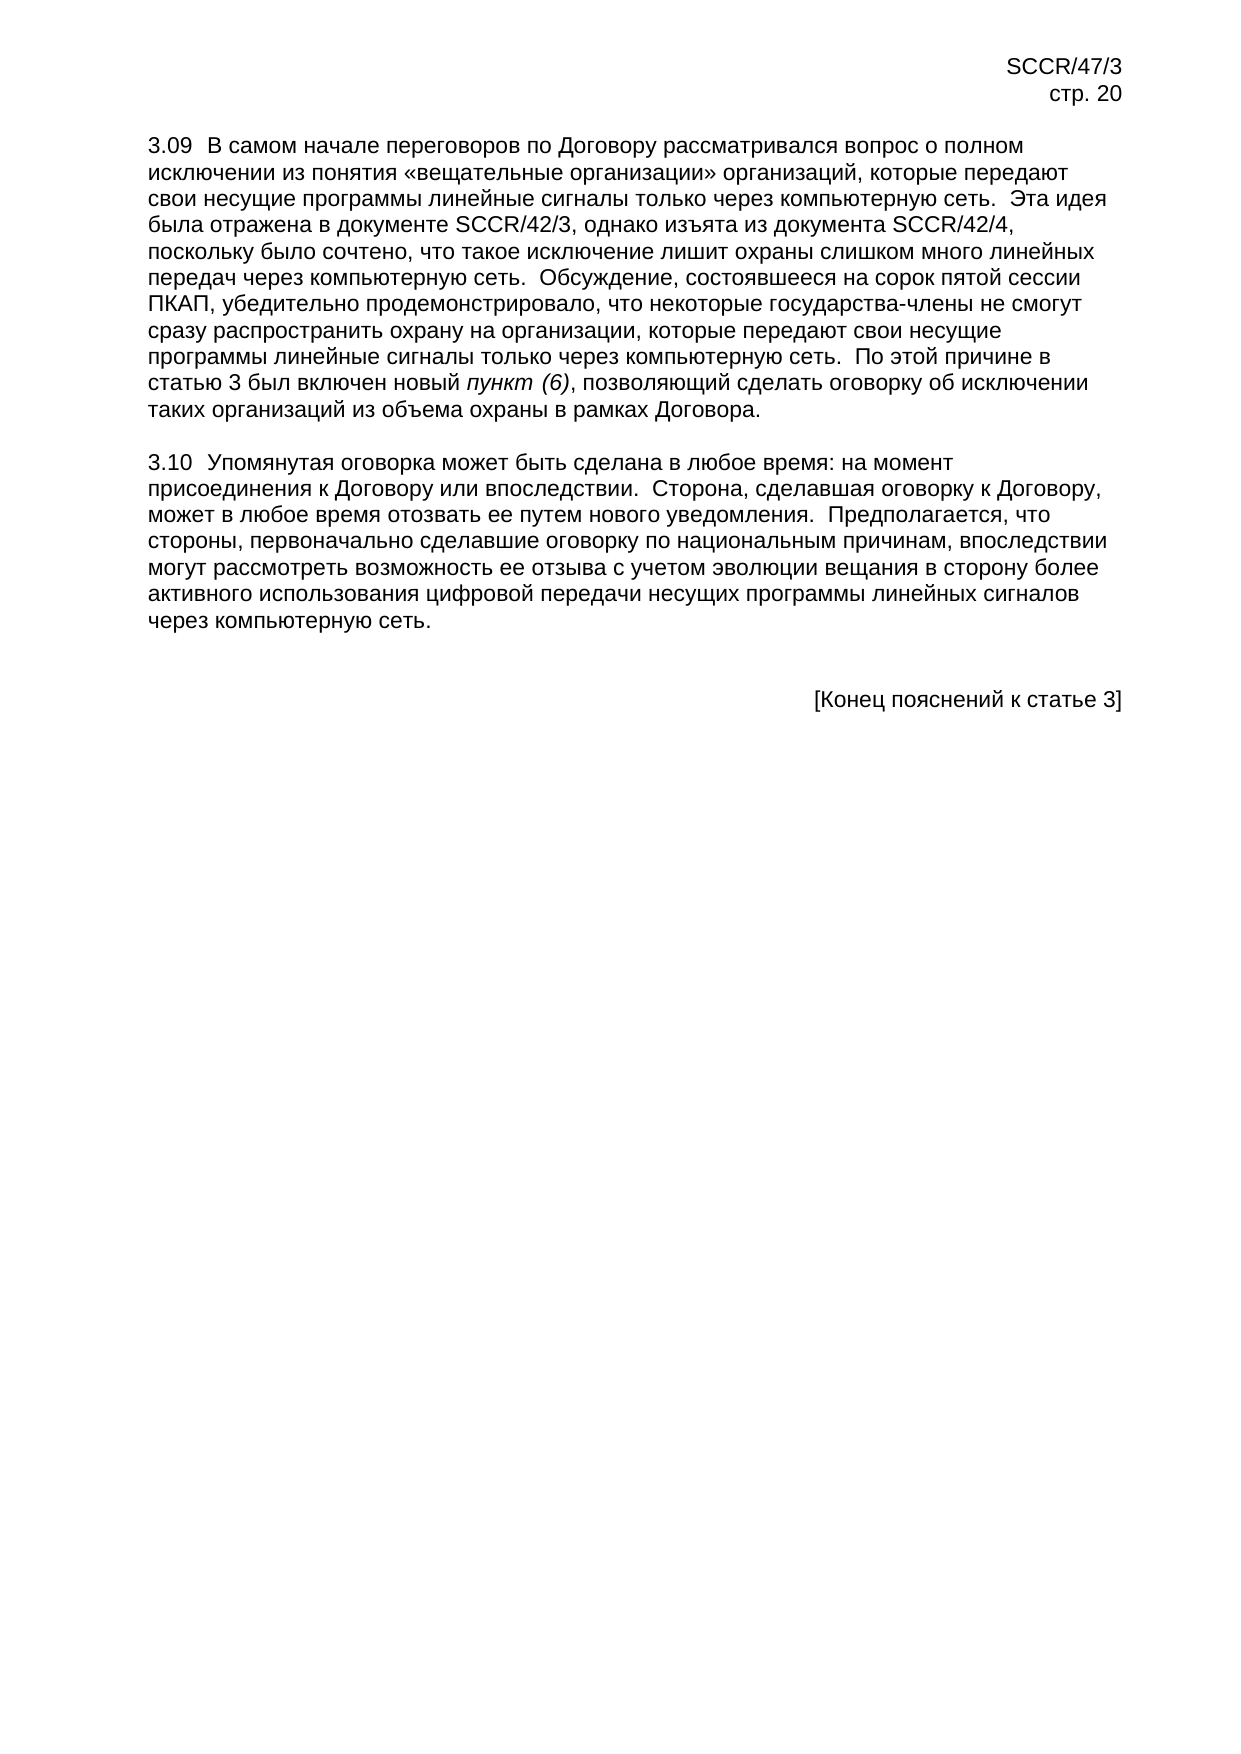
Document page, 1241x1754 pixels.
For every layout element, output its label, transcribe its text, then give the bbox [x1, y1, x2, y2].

text [Конец пояснений к статье 3] [148, 686, 1122, 712]
text 3.09 В самом начале переговоров по Договору рассматривался вопрос о полном исключении из понятия «вещательные организации» организаций, которые передают свои несущие программы линейные сигналы только через компьютерную сеть. Эта идея была отражена в документе SCCR/42/3, однако изъята из документа SCCR/42/4, поскольку было сочтено, что такое исключение лишит охраны слишком много линейных передач через компьютерную сеть. Обсуждение, состоявшееся на сорок пятой сессии ПКАП, убедительно продемонстрировало, что некоторые государства-члены не смогут сразу распространить охрану на организации, которые передают свои несущие программы линейные сигналы только через компьютерную сеть. По этой причине в статью 3 был включен новый пункт (6), позволяющий сделать оговорку об исключении таких организаций из объема охраны в рамках Договора. [148, 132, 1122, 422]
text 3.10 Упомянутая оговорка может быть сделана в любое время: на момент присоединения к Договору или впоследствии. Сторона, сделавшая оговорку к Договору, может в любое время отозвать ее путем нового уведомления. Предполагается, что стороны, первоначально сделавшие оговорку по национальным причинам, впоследствии могут рассмотреть возможность ее отзыва с учетом эволюции вещания в сторону более активного использования цифровой передачи несущих программы линейных сигналов через компьютерную сеть. [148, 448, 1122, 633]
